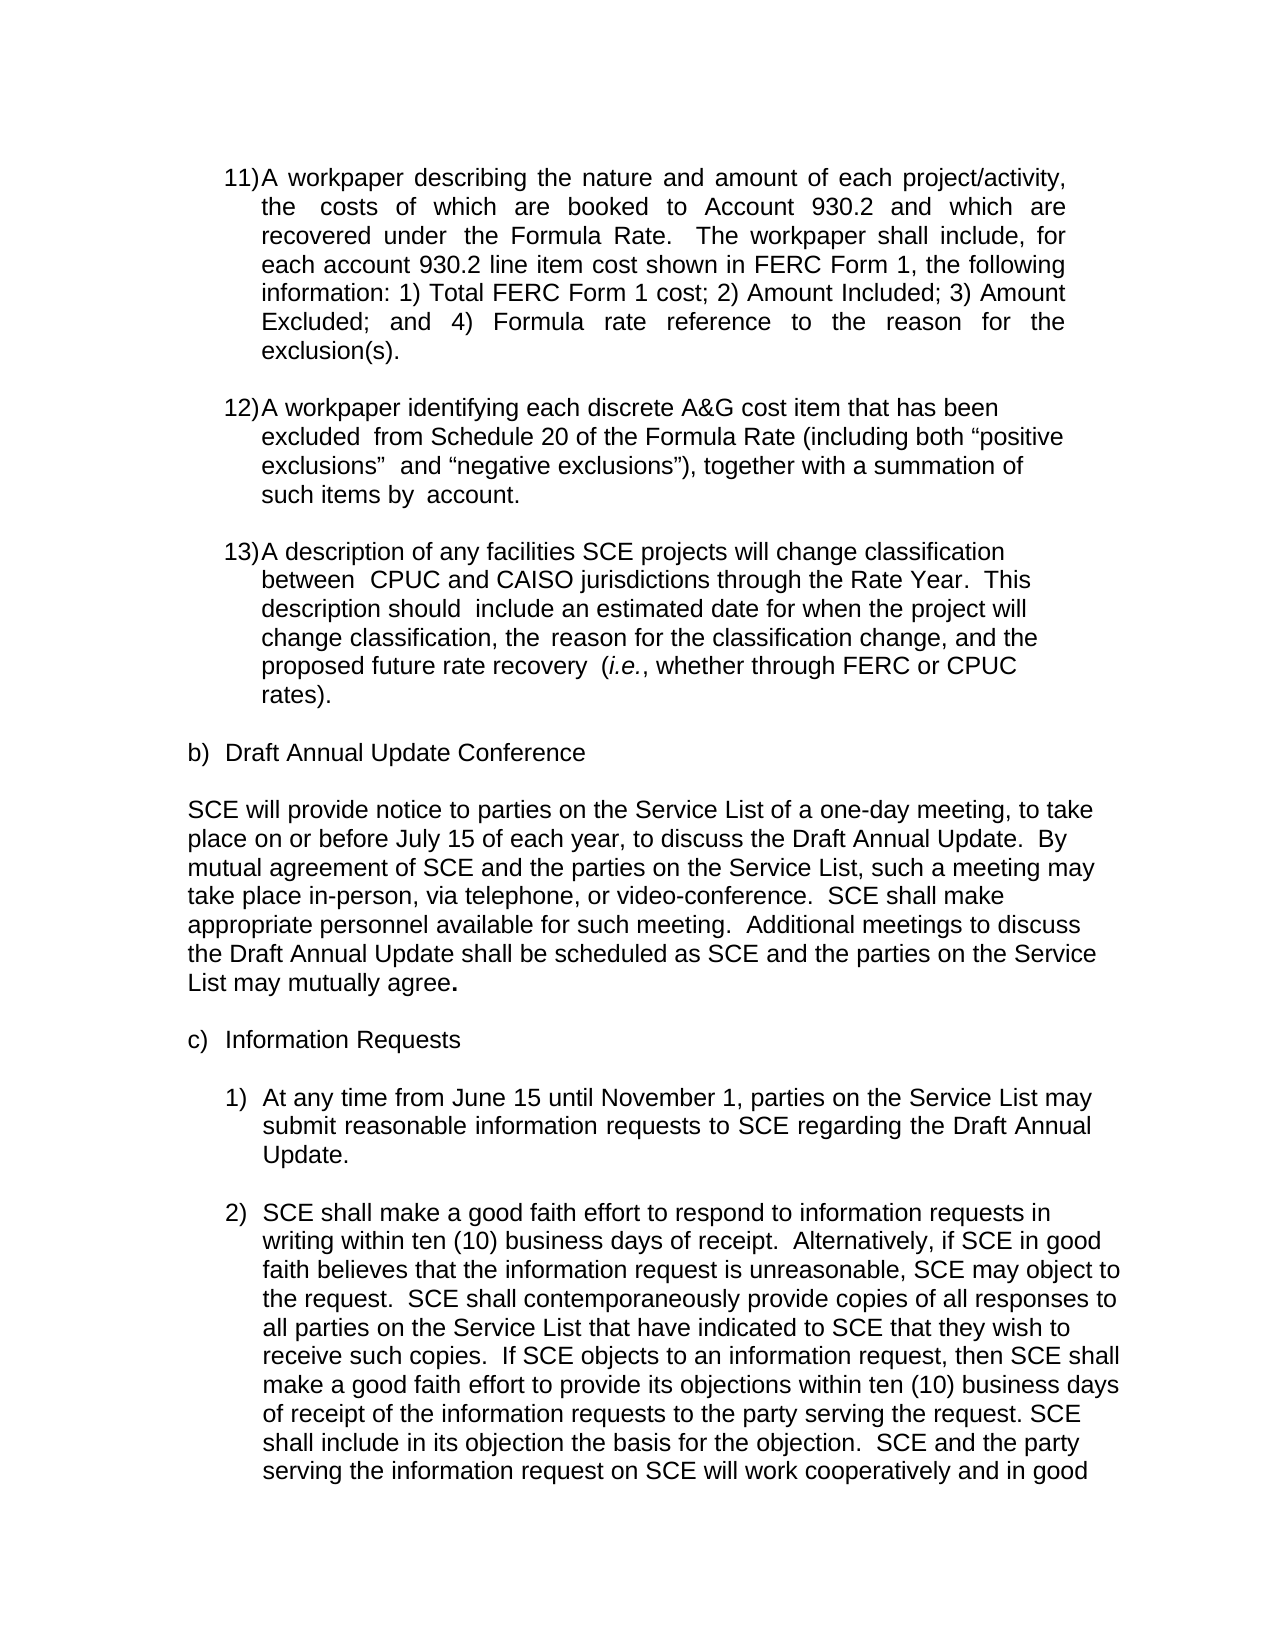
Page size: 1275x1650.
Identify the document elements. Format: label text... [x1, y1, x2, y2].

text SCE will provide notice to parties on the Service List of a one-day meeting, to take place on or before July 15 of each year, to discuss the Draft Annual Update. By mutual agreement of SCE and the parties on the Service List, such a meeting may take place in-person, via telephone, or video-conference. SCE shall make appropriate personnel available for such meeting. Additional meetings to discuss the Draft Annual Update shall be scheduled as SCE and the parties on the Service List may mutually agree. [187, 795, 1098, 996]
list A description of any facilities SCE projects will change classification between CPUC and CAISO jurisdictions through the Rate Year. This description should include an estimated date for when the project will change classification, the reason for the classification change, and the proposed future rate recovery (i.e., whether through FERC or CPUC rates). [223, 537, 1066, 708]
list Draft Annual Update Conference [187, 737, 1135, 766]
list A workpaper identifying each discrete A&G cost item that has been excluded from Schedule 20 of the Formula Rate (including both “positive exclusions” and “negative exclusions”), together with a summation of such items by account. [223, 393, 1066, 508]
list At any time from June 15 until November 1, parties on the Service List may submit reasonable information requests to SCE regarding the Draft Annual Update. [225, 1082, 1092, 1169]
list Information Requests [187, 1025, 1135, 1054]
list SCE shall make a good faith effort to respond to information requests in writing within ten (10) business days of receipt. Alternatively, if SCE in good faith believes that the information request is unreasonable, SCE may object to the request. SCE shall contemporaneously provide copies of all responses to all parties on the Service List that have indicated to SCE that they wish to receive such copies. If SCE objects to an information request, then SCE shall make a good faith effort to provide its objections within ten (10) business days of receipt of the information requests to the party serving the request. SCE shall include in its objection the basis for the objection. SCE and the party serving the information request on SCE will work cooperatively and in good [225, 1197, 1122, 1485]
list A workpaper describing the nature and amount of each project/activity, the costs of which are booked to Account 930.2 and which are recovered under the Formula Rate. The workpaper shall include, for each account 930.2 line item cost shown in FERC Form 1, the following information: 1) Total FERC Form 1 cost; 2) Amount Included; 3) Amount Excluded; and 4) Formula rate reference to the reason for the exclusion(s). [223, 163, 1066, 365]
